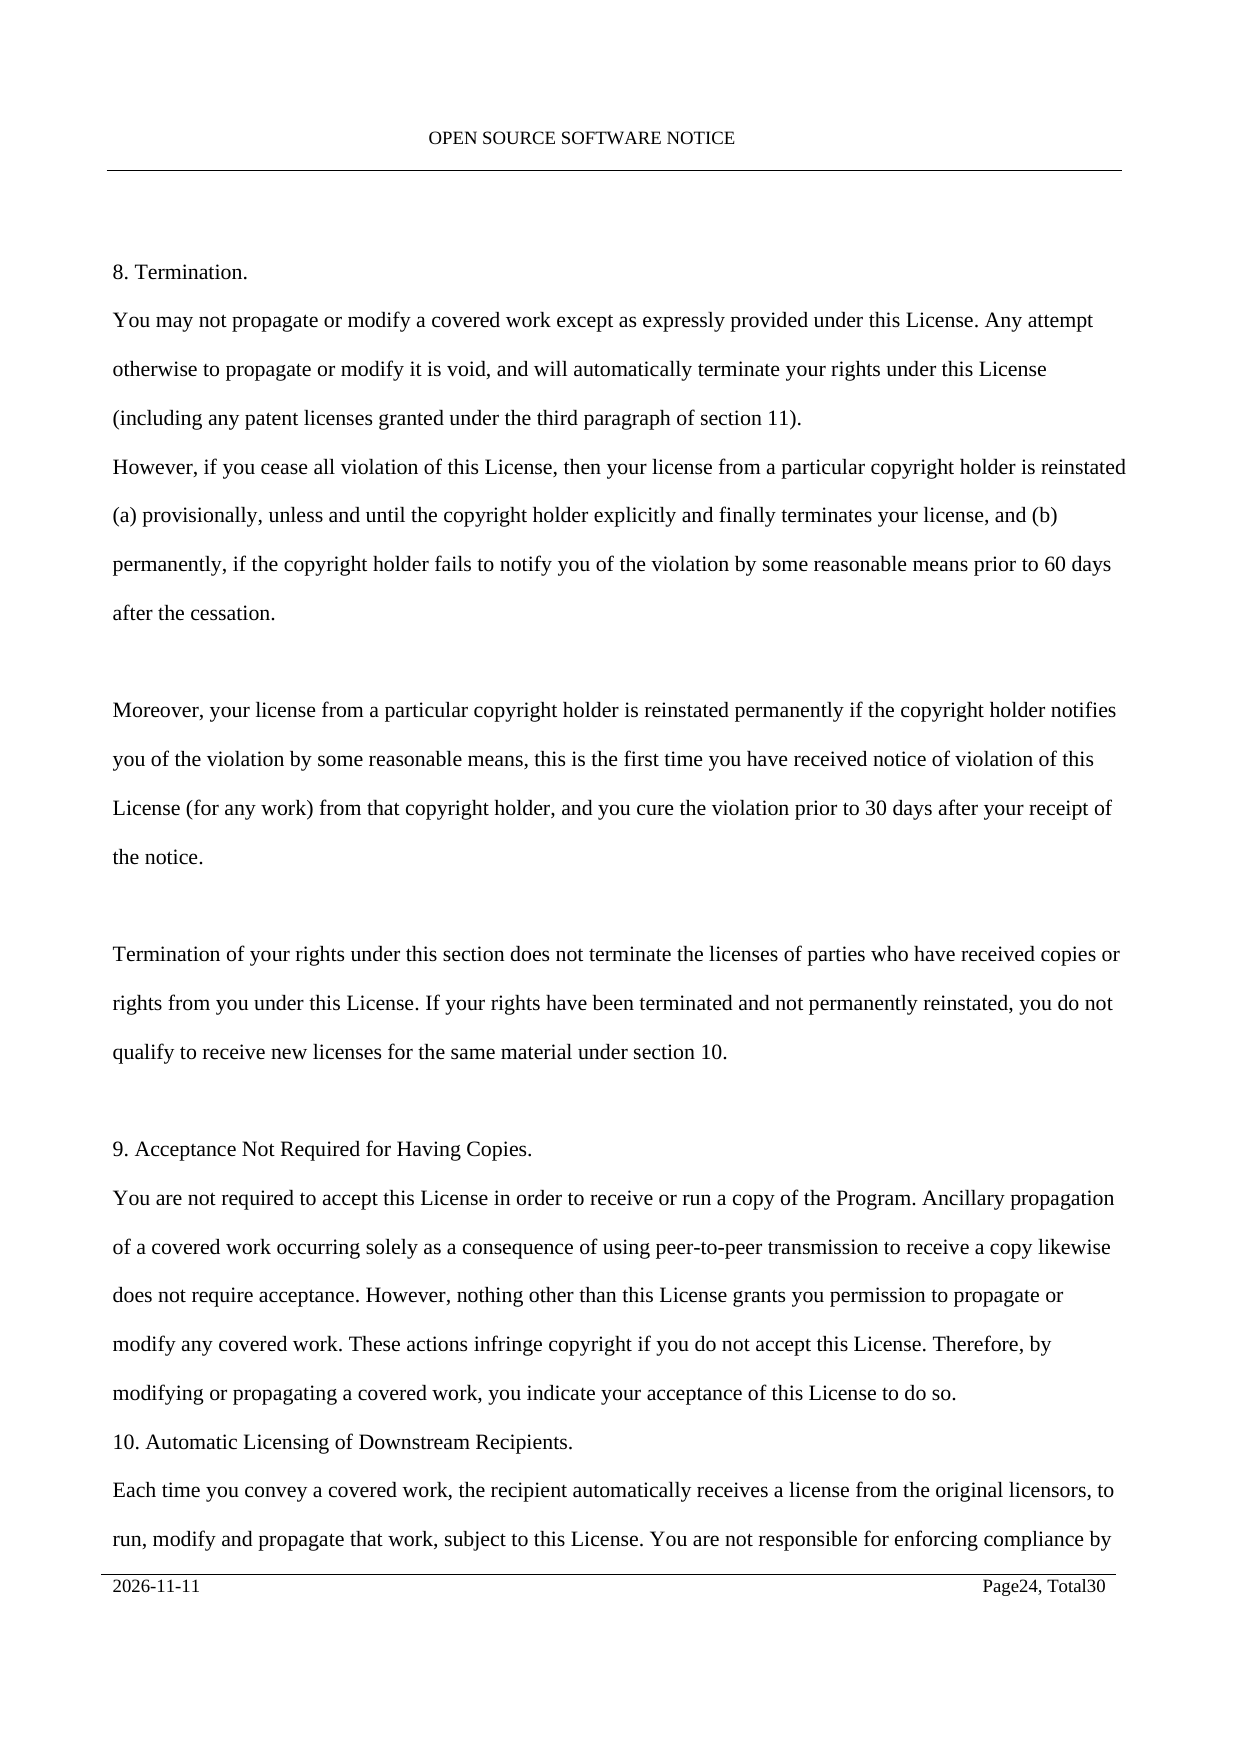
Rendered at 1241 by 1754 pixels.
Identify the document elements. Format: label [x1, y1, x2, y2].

text [112, 206, 1128, 1555]
